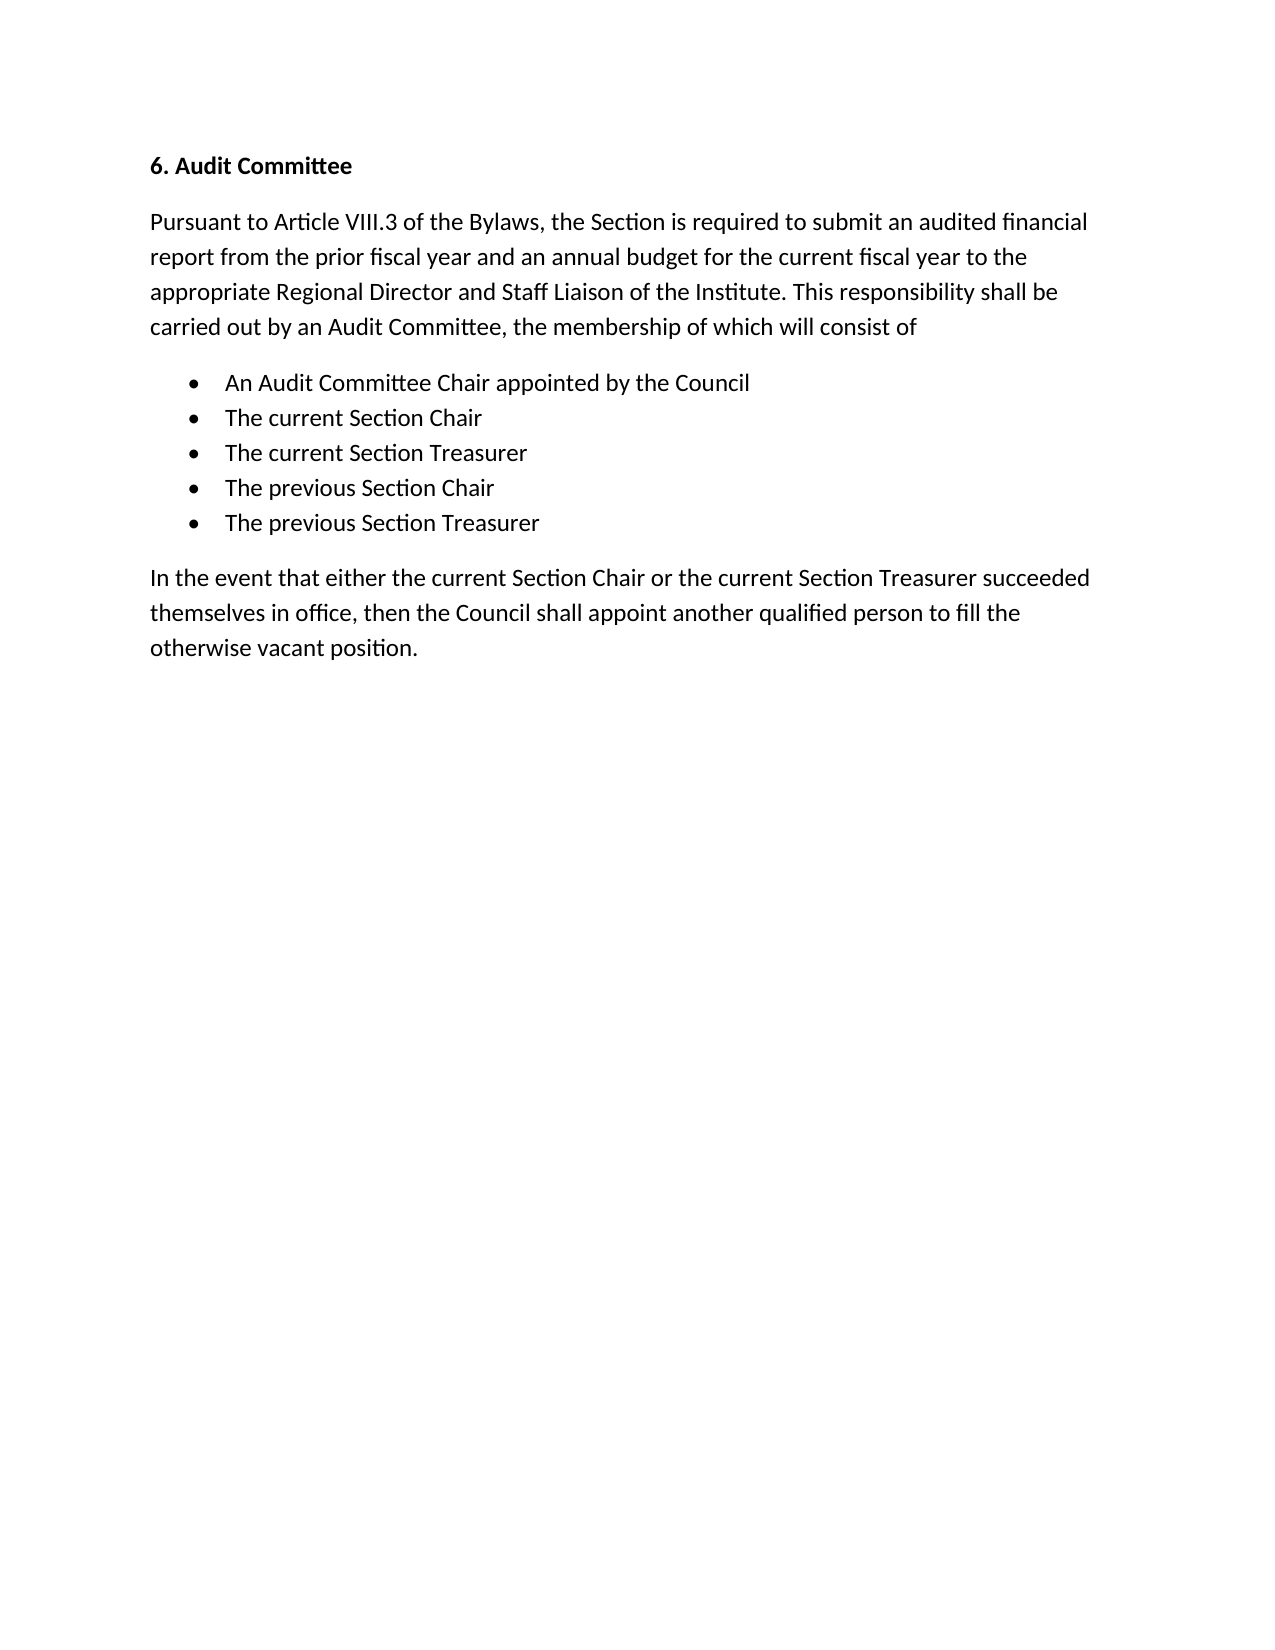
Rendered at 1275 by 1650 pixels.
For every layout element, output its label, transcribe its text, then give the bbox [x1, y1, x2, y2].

text Pursuant to Article VIII.3 of the Bylaws, the Section is required to submit an audited financial report from the prior fiscal year and an annual budget for the current fiscal year to the appropriate Regional Director and Staff Liaison of the Institute. This responsibility shall be carried out by an Audit Committee, the membership of which will consist of [150, 206, 1125, 341]
list The current Section Treasurer [187, 437, 1125, 467]
text 6. Audit Committee [150, 150, 1125, 181]
list The previous Section Treasurer [187, 507, 1125, 537]
list The current Section Chair [187, 402, 1125, 432]
list The previous Section Chair [187, 472, 1125, 502]
text In the event that either the current Section Chair or the current Section Treasurer succeeded themselves in office, then the Council shall appoint another qualified person to fill the otherwise vacant position. [150, 562, 1125, 663]
list An Audit Committee Chair appointed by the Council [187, 367, 1125, 397]
